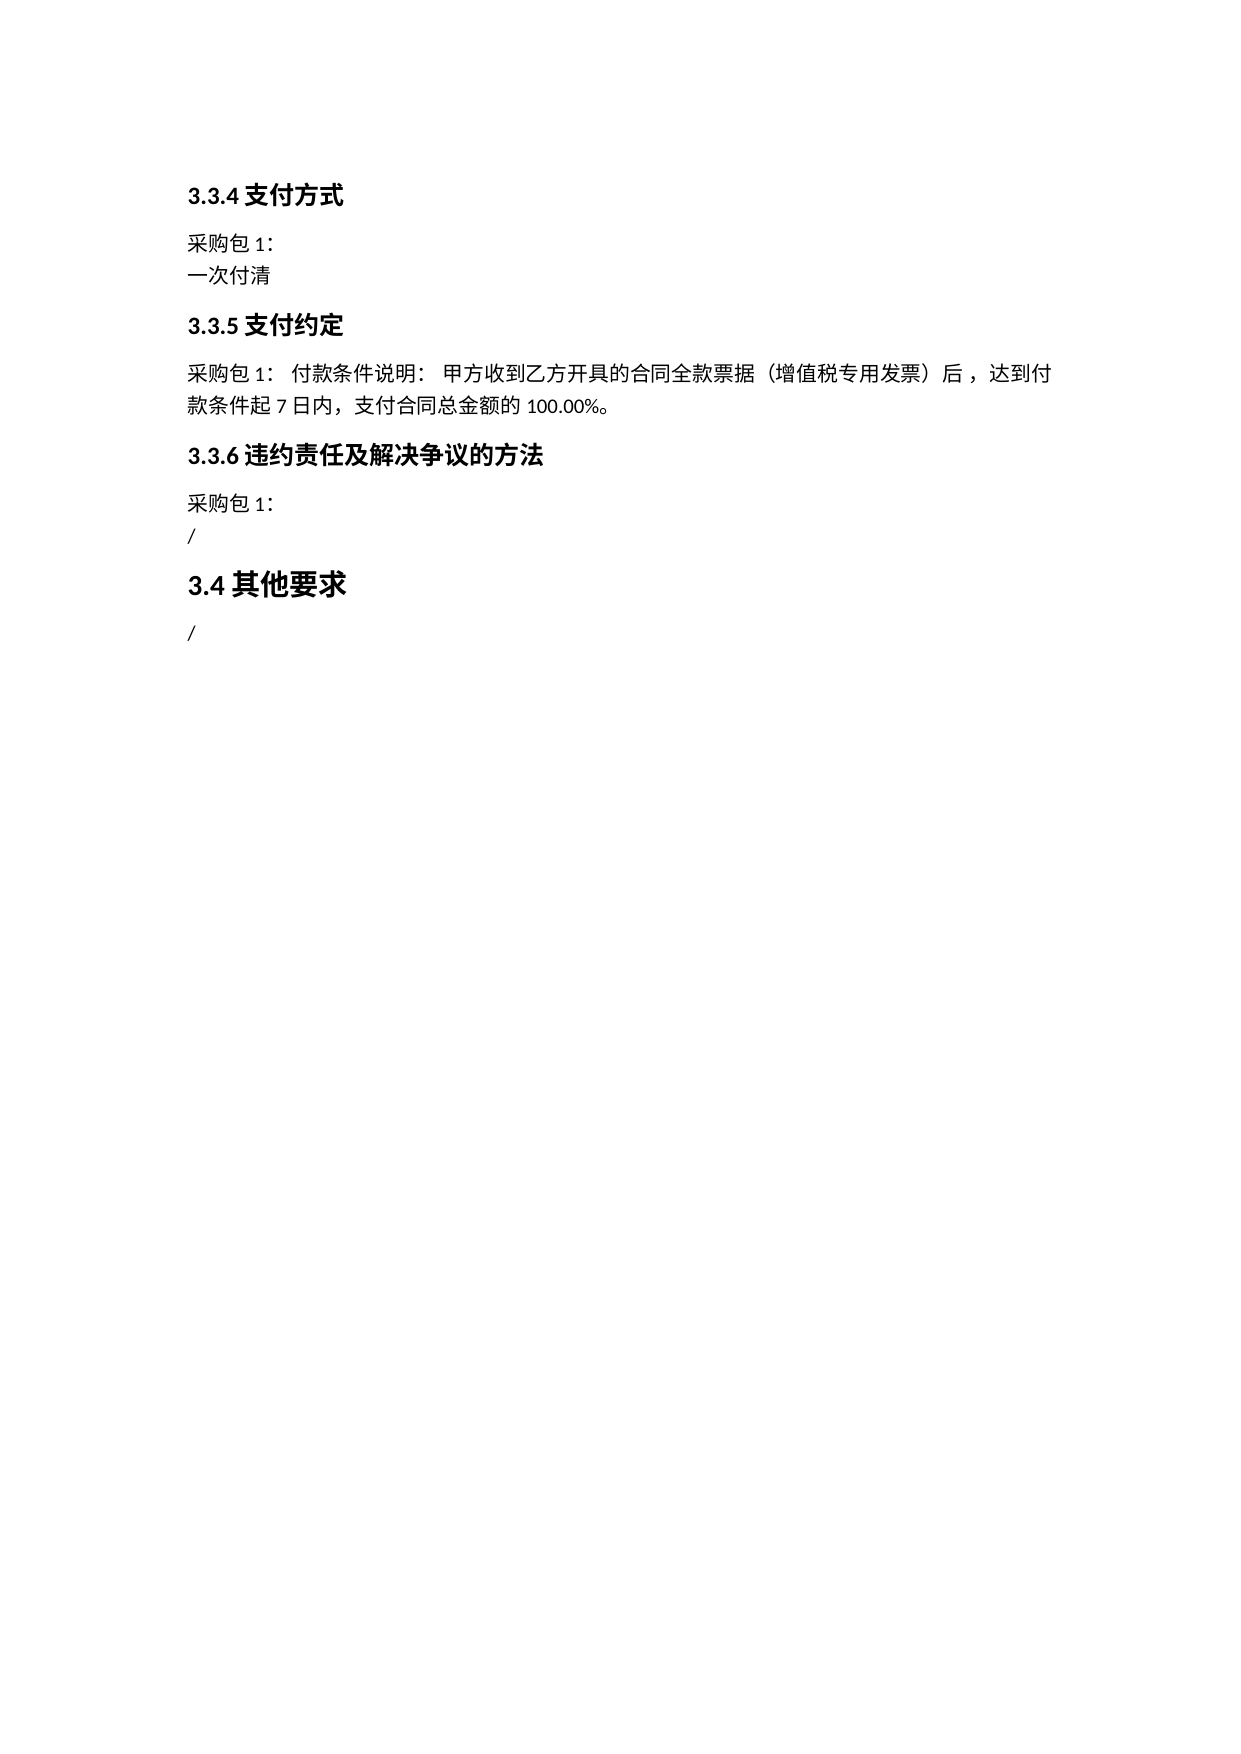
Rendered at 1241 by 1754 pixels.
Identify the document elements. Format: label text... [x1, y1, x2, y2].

text 3.3.6违约责任及解决争议的方法 [187, 422, 1053, 487]
text 3.3.4支付方式 [187, 162, 1053, 227]
text / [187, 617, 1053, 649]
text / [187, 519, 1053, 552]
text 采购包1： [187, 227, 1053, 259]
text 一次付清 [187, 259, 1053, 292]
text 采购包1： [187, 487, 1053, 519]
text 3.3.5支付约定 [187, 292, 1053, 357]
text 3.4其他要求 [187, 552, 1053, 617]
text 采购包1： 付款条件说明： 甲方收到乙方开具的合同全款票据（增值税专用发票）后 ，达到付款条件起 7 日内，支付合同总金额的 100.00%。 [187, 357, 1053, 422]
